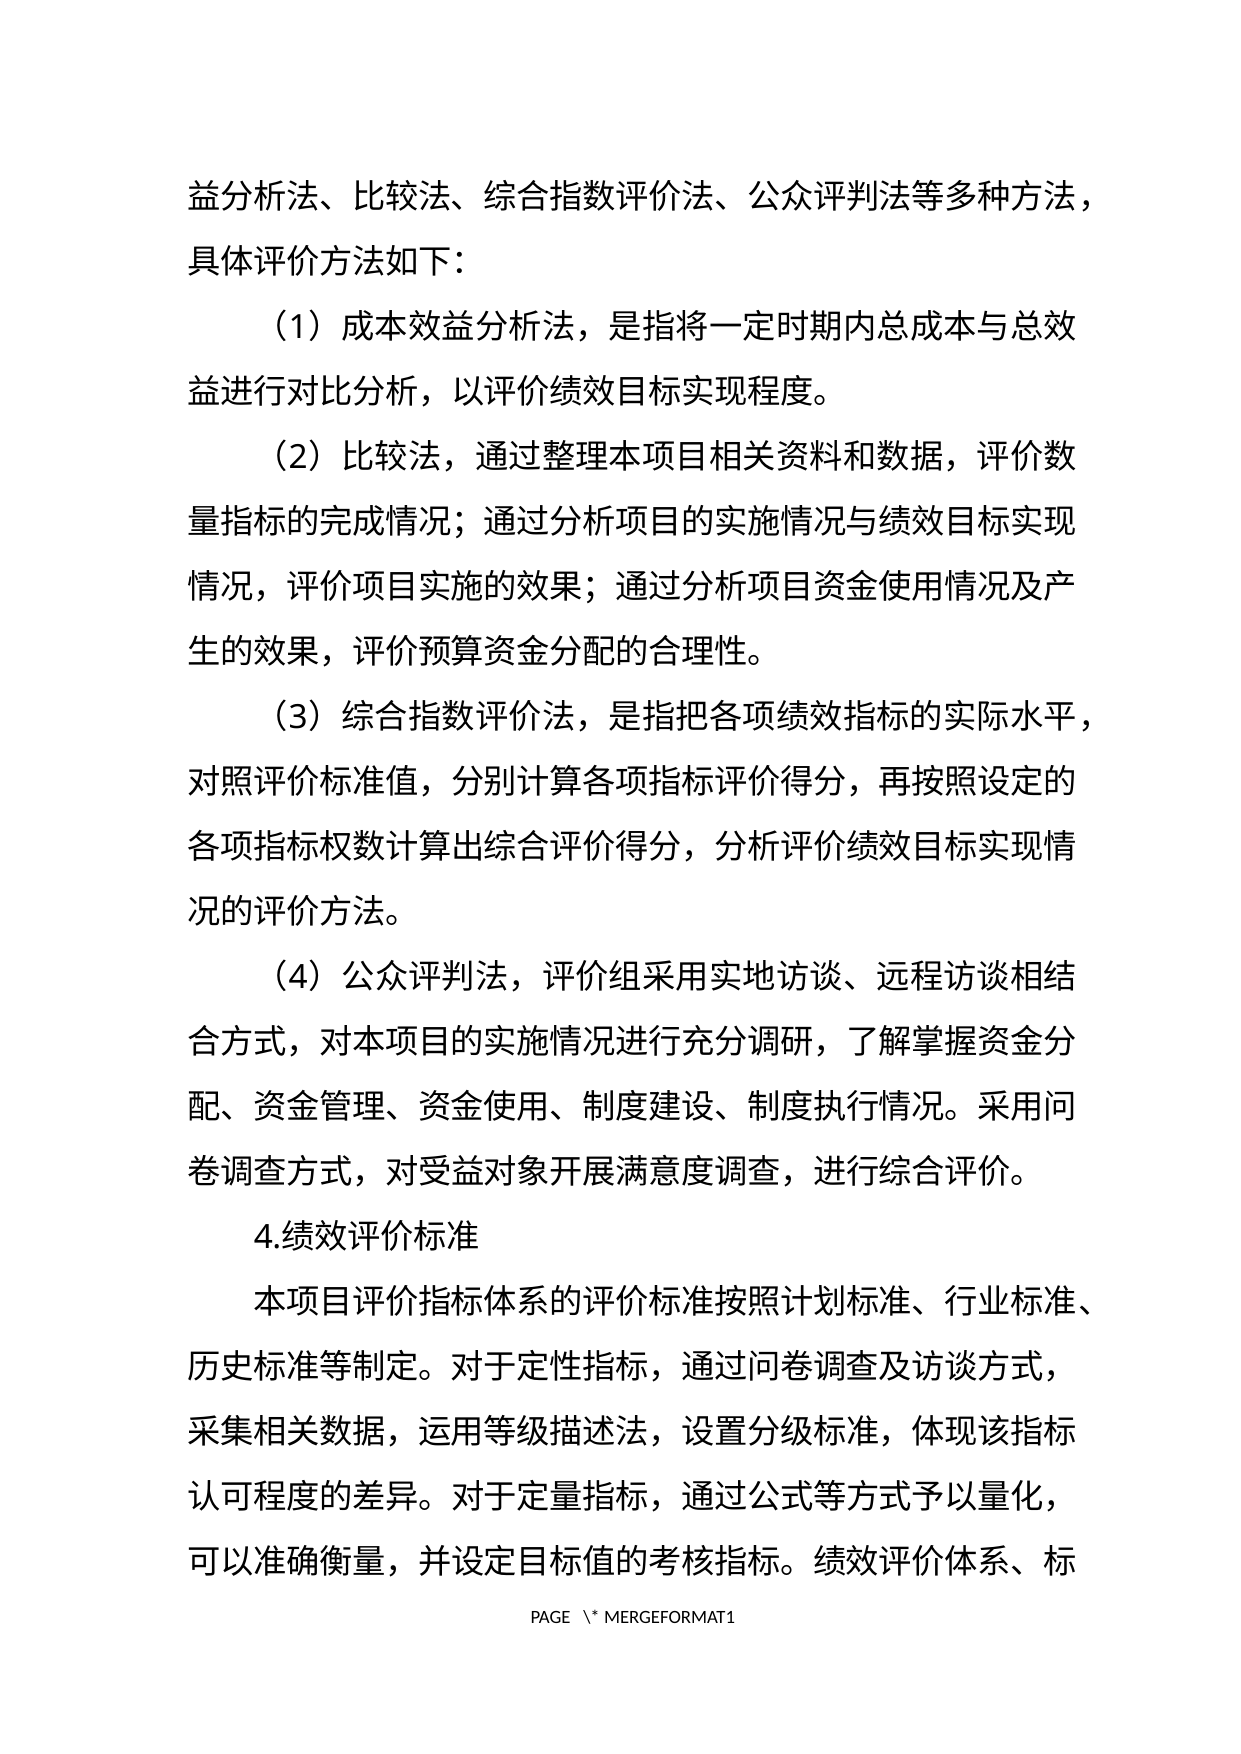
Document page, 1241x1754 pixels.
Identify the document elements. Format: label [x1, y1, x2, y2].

text [187, 162, 1078, 1592]
